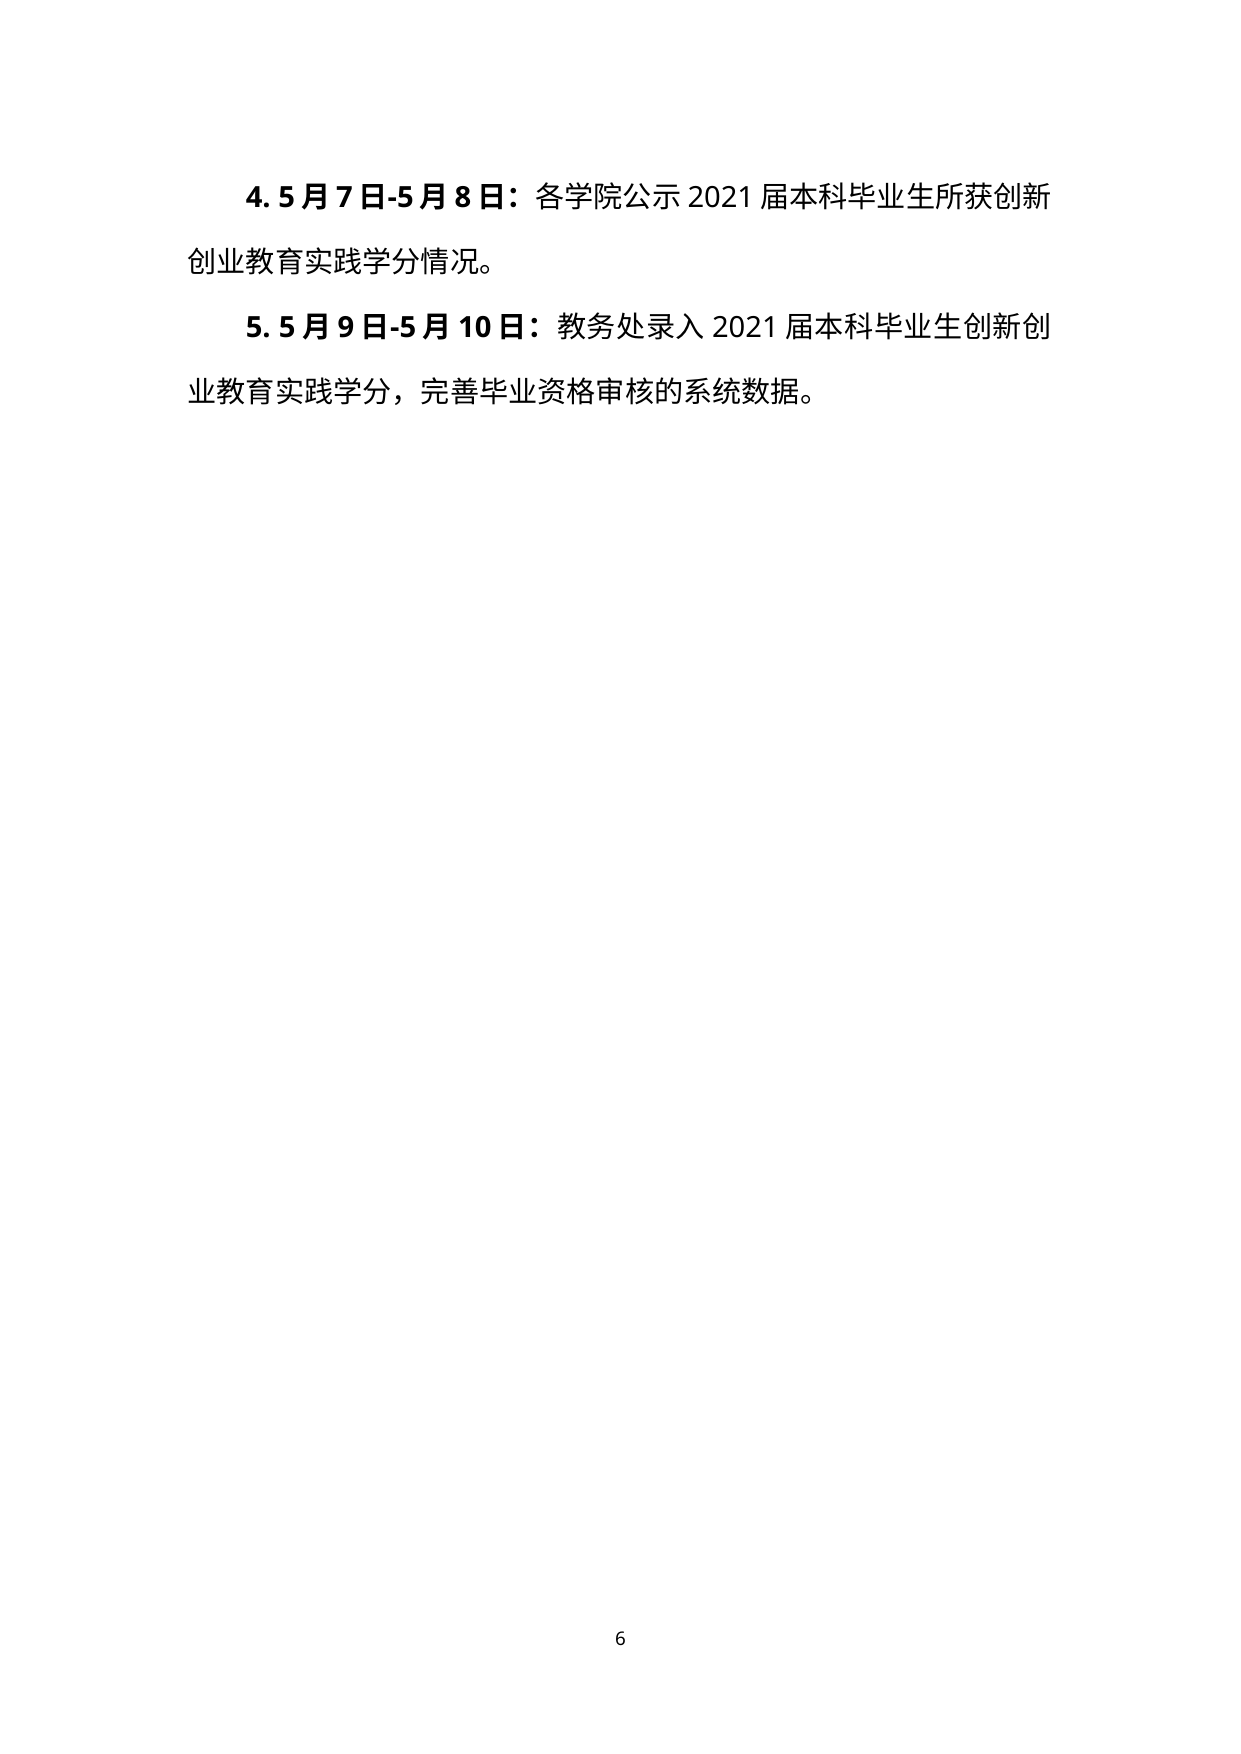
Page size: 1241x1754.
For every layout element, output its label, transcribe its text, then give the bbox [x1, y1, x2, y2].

text 4. 5月7日-5月8日：各学院公示2021届本科毕业生所获创新创业教育实践学分情况。 [187, 162, 1053, 292]
text 5. 5月9日-5月10日：教务处录入2021届本科毕业生创新创业教育实践学分，完善毕业资格审核的系统数据。 [187, 292, 1053, 422]
